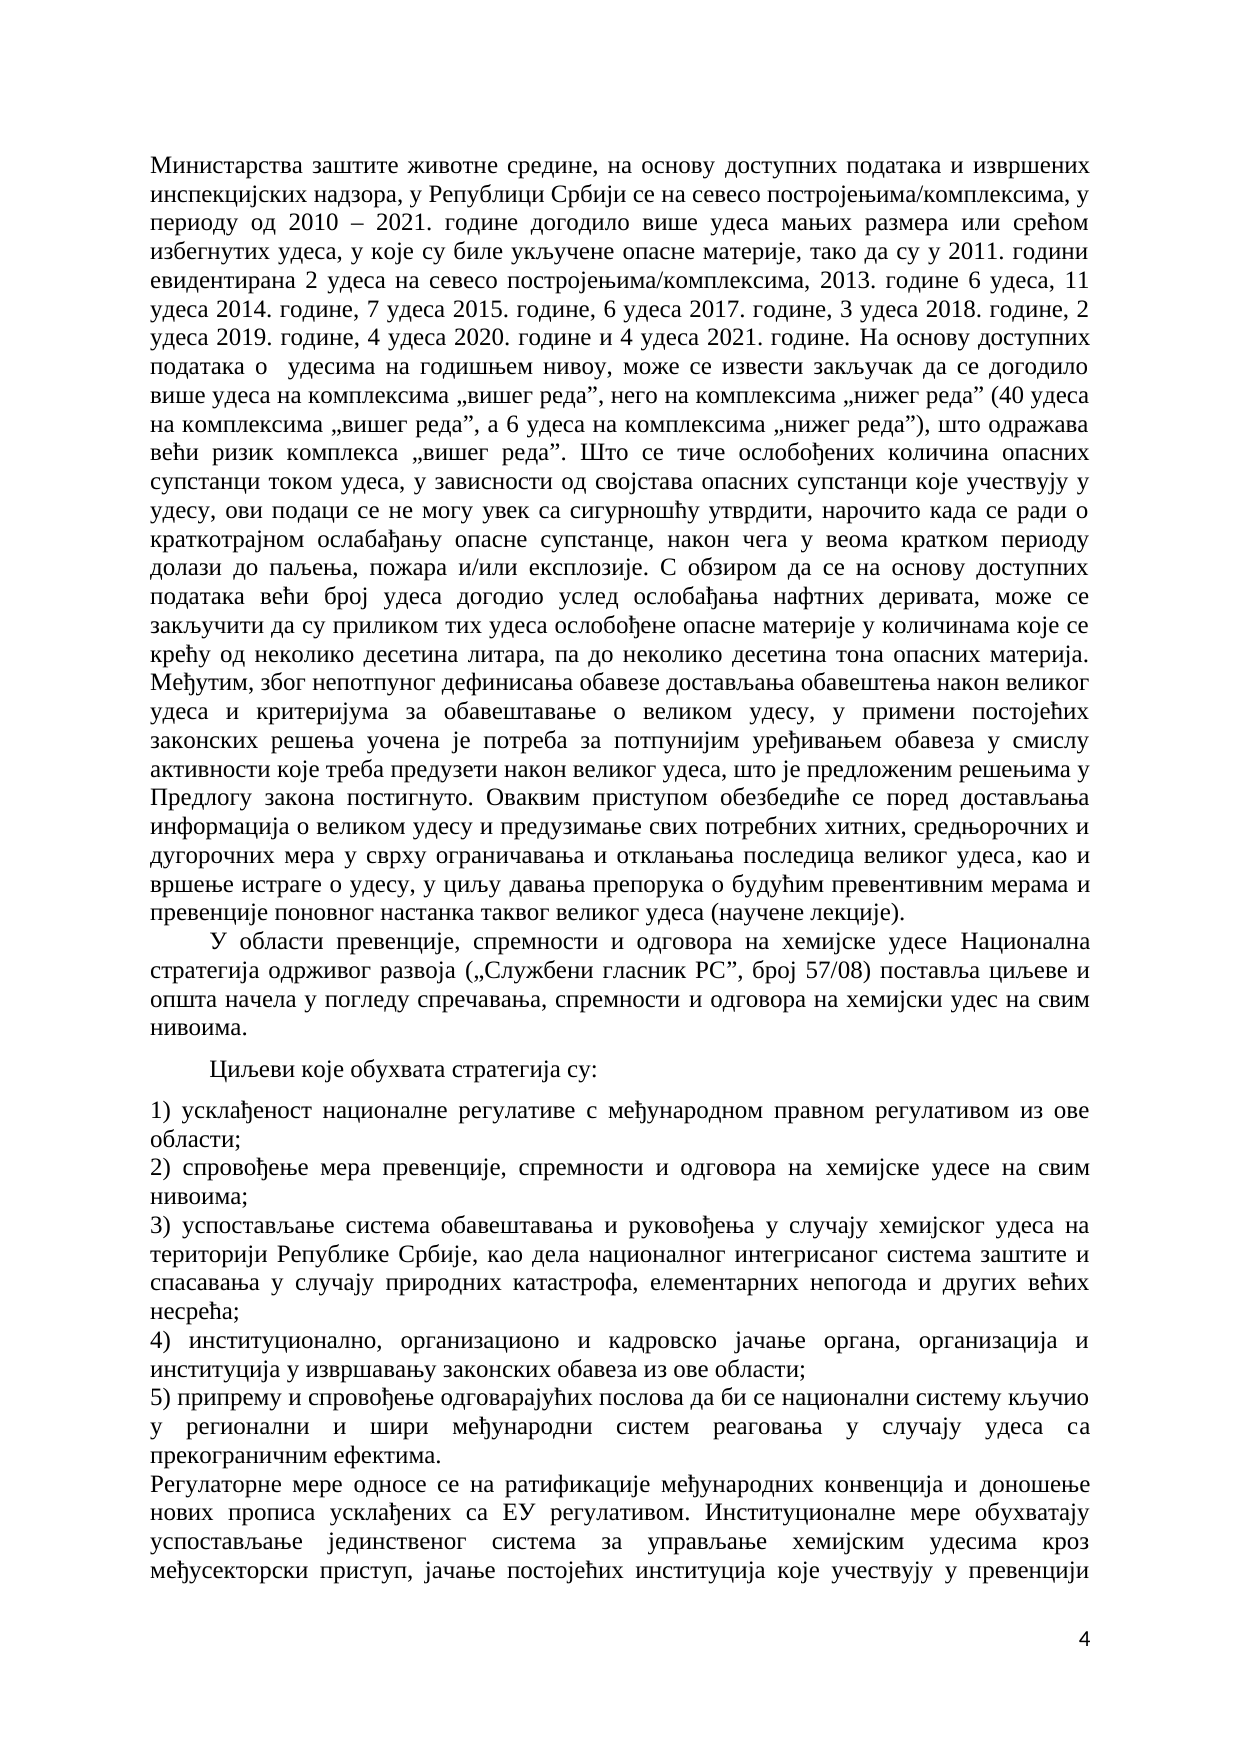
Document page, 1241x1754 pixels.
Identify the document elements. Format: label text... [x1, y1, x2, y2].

text У области превенције, спремности и одговора на хемијске удесе Националнa стратегијa одрживог развоја („Службени гласник РС”, број 57/08) поставља циљеве и општа начела у погледу спречавања, спремности и одговора на хемијски удес на свим нивоима. [150, 926, 1090, 1041]
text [150, 150, 1090, 926]
text 1) усклађеност националне регулативе с међународном правном регулативом из ове области; [150, 1095, 1090, 1152]
text 4) институционално, организационо и кадровско јачање органа, организација и институција у извршавању законских обавеза из ове области; [150, 1325, 1090, 1382]
text 5) припрему и спровођење одговарајућих послова да би се национални систему кључио у регионални и шири међународни систем реаговања у случају удеса са прекограничним ефектима. [150, 1382, 1090, 1469]
text 2) спровођење мера превенције, спремности и одговора на хемијске удесе на свим нивоима; [150, 1152, 1090, 1210]
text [150, 1469, 1090, 1584]
text Циљеви које обухвата стратегија су: [150, 1054, 1090, 1082]
text 3) успостављање система обавештавања и руковођења у случају хемијског удеса на територији Републике Србије, као дела националног интегрисаног система заштите и спасавања у случају природних катастрофа, елементарних непогода и других већих несрећа; [150, 1210, 1090, 1325]
